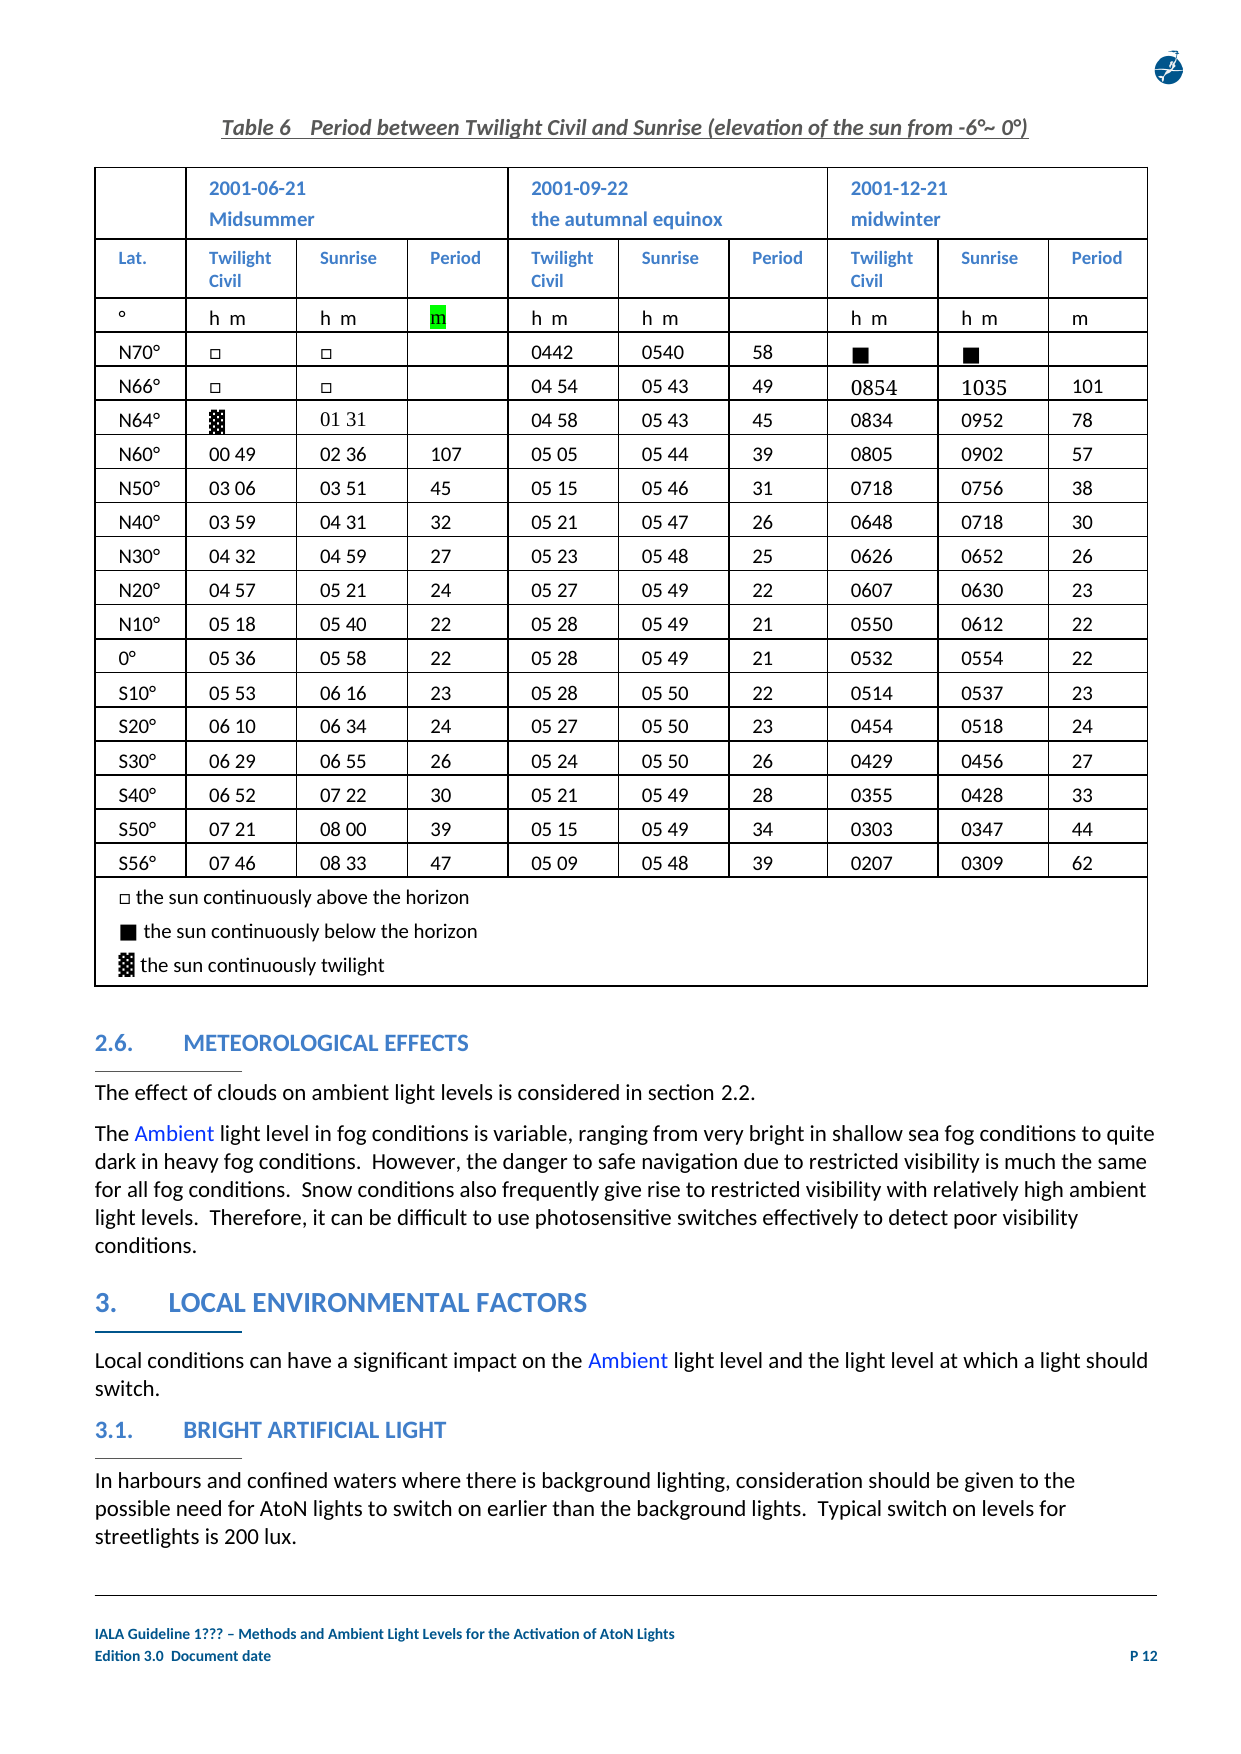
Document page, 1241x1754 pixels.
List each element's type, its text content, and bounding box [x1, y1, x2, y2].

table_cell [1049, 333, 1147, 365]
table_cell 0532 [828, 640, 937, 672]
table_cell 27 [408, 537, 507, 570]
table_cell 49 [730, 367, 827, 399]
table_cell 0303 [828, 810, 937, 842]
table_cell Period [730, 240, 827, 297]
table_cell 39 [730, 844, 827, 876]
table_cell 04 32 [187, 537, 296, 570]
table_cell 24 [408, 708, 507, 740]
table_cell 22 [730, 571, 827, 604]
table_cell Twilight Civil [509, 240, 618, 297]
table_cell 23 [408, 673, 507, 706]
table_cell 03 51 [297, 469, 407, 502]
table_cell 05 40 [297, 605, 407, 638]
table_cell 0429 [828, 742, 937, 774]
table_cell 24 [1049, 708, 1147, 740]
table_cell 05 46 [619, 469, 728, 502]
table_cell □ [187, 333, 296, 365]
table_cell 0456 [939, 742, 1048, 774]
table_cell 08 00 [297, 810, 407, 842]
table_cell 05 24 [509, 742, 618, 774]
table_cell 04 31 [297, 503, 407, 536]
table_cell 0952 [939, 401, 1048, 433]
text The Ambient light level in fog conditions is variable, ranging from very bright in shallow sea fog conditions to quite dark in heavy fog conditions. However, the danger to safe navigation due to restricted visibility is much the same for all fog conditions. Snow conditions also frequently give rise to restricted visibility with relatively high ambient light levels. Therefore, it can be difficult to use photosensitive switches effectively to detect poor visibility conditions. [94, 1119, 1157, 1259]
table_cell N50° [96, 469, 185, 502]
table_cell □ [297, 367, 407, 399]
table_cell 04 57 [187, 571, 296, 604]
table_cell □ the sun continuously above the horizon ■ the sun continuously below the horizon ▓ the sun continuously twilight [96, 878, 1147, 985]
table_cell 101 [1049, 367, 1147, 399]
table_cell 23 [730, 708, 827, 740]
table_cell 05 36 [187, 640, 296, 672]
table_cell 05 50 [619, 742, 728, 774]
table_cell 0540 [619, 333, 728, 365]
table_cell ■ [939, 333, 1048, 365]
table_cell 0612 [939, 605, 1048, 638]
table_cell S10° [96, 673, 185, 706]
table_cell h m [619, 299, 728, 331]
table_cell 0442 [509, 333, 618, 365]
table_cell Twilight Civil [828, 240, 937, 297]
table_cell 0718 [828, 469, 937, 502]
table_cell 08 33 [297, 844, 407, 876]
table_cell 05 43 [619, 401, 728, 433]
table_cell 06 10 [187, 708, 296, 740]
table_cell [408, 367, 507, 399]
table_cell N20° [96, 571, 185, 604]
table_cell 22 [1049, 640, 1147, 672]
table_cell Twilight Civil [187, 240, 296, 297]
table_cell [408, 333, 507, 365]
table_header 2001-12-21 midwinter [828, 168, 1147, 238]
table_cell h m [297, 299, 407, 331]
table_cell Sunrise [939, 240, 1048, 297]
table_cell 04 59 [297, 537, 407, 570]
table_cell m [408, 299, 507, 331]
table_cell S40° [96, 776, 185, 808]
table_cell 05 21 [297, 571, 407, 604]
table_cell 05 50 [619, 673, 728, 706]
table_cell 26 [730, 742, 827, 774]
table_cell 05 49 [619, 571, 728, 604]
table_cell 0355 [828, 776, 937, 808]
table_cell h m [187, 299, 296, 331]
table_cell 0854 [828, 367, 937, 399]
table_cell 27 [1049, 742, 1147, 774]
table_cell 22 [1049, 605, 1147, 638]
table_cell 0834 [828, 401, 937, 433]
table_cell 22 [730, 673, 827, 706]
table_cell 31 [730, 469, 827, 502]
table_cell 62 [1049, 844, 1147, 876]
table_cell 05 28 [509, 673, 618, 706]
table_cell 0347 [939, 810, 1048, 842]
table_cell 24 [408, 571, 507, 604]
table_cell 47 [408, 844, 507, 876]
table_cell 06 52 [187, 776, 296, 808]
table_cell 05 28 [509, 640, 618, 672]
table_cell 07 21 [187, 810, 296, 842]
table_cell N60° [96, 435, 185, 467]
table_header [96, 168, 185, 238]
table_cell 26 [730, 503, 827, 536]
table_cell [730, 299, 827, 331]
table_cell 05 28 [509, 605, 618, 638]
table_cell 06 16 [297, 673, 407, 706]
table_cell 0718 [939, 503, 1048, 536]
table_cell 05 49 [619, 640, 728, 672]
table_cell 05 47 [619, 503, 728, 536]
table_cell N64° [96, 401, 185, 433]
table_cell h m [939, 299, 1048, 331]
table_cell 38 [1049, 469, 1147, 502]
table_cell 00 49 [187, 435, 296, 467]
table_cell 26 [408, 742, 507, 774]
table_cell 0902 [939, 435, 1048, 467]
table_cell 07 22 [297, 776, 407, 808]
table_cell Sunrise [619, 240, 728, 297]
subtitle Meteorological effects [94, 1027, 1157, 1058]
table_cell 04 58 [509, 401, 618, 433]
table_cell 05 49 [619, 776, 728, 808]
table_cell 0537 [939, 673, 1048, 706]
table_cell 05 58 [297, 640, 407, 672]
table_cell N70° [96, 333, 185, 365]
table_cell 23 [1049, 673, 1147, 706]
table_cell [408, 401, 507, 433]
table_cell 05 23 [509, 537, 618, 570]
table_cell 05 09 [509, 844, 618, 876]
table_cell 32 [408, 503, 507, 536]
table_cell 0648 [828, 503, 937, 536]
table_cell 06 55 [297, 742, 407, 774]
table_cell 0652 [939, 537, 1048, 570]
table_cell 05 44 [619, 435, 728, 467]
table_cell N66° [96, 367, 185, 399]
table_cell 05 15 [509, 810, 618, 842]
text Local conditions can have a significant impact on the Ambient light level and the light level at which a light should switch. [94, 1346, 1157, 1402]
table_cell 22 [408, 605, 507, 638]
table_cell 05 53 [187, 673, 296, 706]
table_cell 01 31 [297, 401, 407, 433]
table_cell S50° [96, 810, 185, 842]
table_cell h m [509, 299, 618, 331]
table_header 2001-06-21 Midsummer [187, 168, 507, 238]
table_cell 0518 [939, 708, 1048, 740]
table_cell 57 [1049, 435, 1147, 467]
table_cell N30° [96, 537, 185, 570]
table_cell 0454 [828, 708, 937, 740]
text Period between Twilight Civil and Sunrise (elevation of the sun from -6°~ 0°) [94, 113, 1157, 142]
table_cell 0428 [939, 776, 1048, 808]
table_cell 30 [408, 776, 507, 808]
table_cell 05 43 [619, 367, 728, 399]
table_cell Period [408, 240, 507, 297]
table_cell 21 [730, 640, 827, 672]
text In harbours and confined waters where there is background lighting, consideration should be given to the possible need for AtoN lights to switch on earlier than the background lights. Typical switch on levels for streetlights is 200 lux. [94, 1466, 1157, 1550]
table_cell h m [828, 299, 937, 331]
table_cell 06 34 [297, 708, 407, 740]
table_cell Sunrise [297, 240, 407, 297]
table_cell 03 06 [187, 469, 296, 502]
table_cell 0° [96, 640, 185, 672]
subtitle Bright artificial light [94, 1414, 1157, 1445]
table_cell □ [297, 333, 407, 365]
table_cell 05 48 [619, 844, 728, 876]
table_cell 05 18 [187, 605, 296, 638]
table_cell 58 [730, 333, 827, 365]
table_cell 28 [730, 776, 827, 808]
table_cell ▓ [187, 401, 296, 433]
table_header 2001-09-22 the autumnal equinox [509, 168, 827, 238]
table_cell 107 [408, 435, 507, 467]
table_cell Period [1049, 240, 1147, 297]
table_cell S56° [96, 844, 185, 876]
table_cell 05 50 [619, 708, 728, 740]
table_cell 05 49 [619, 810, 728, 842]
table_cell ° [96, 299, 185, 331]
table_cell 0630 [939, 571, 1048, 604]
table_cell 0550 [828, 605, 937, 638]
table_cell S30° [96, 742, 185, 774]
table_cell 0207 [828, 844, 937, 876]
table_cell 26 [1049, 537, 1147, 570]
table_cell 22 [408, 640, 507, 672]
table_cell 05 48 [619, 537, 728, 570]
table_cell 05 21 [509, 503, 618, 536]
table_cell 39 [408, 810, 507, 842]
table_cell 21 [730, 605, 827, 638]
table_cell 1035 [939, 367, 1048, 399]
table_cell 0514 [828, 673, 937, 706]
table_cell 03 59 [187, 503, 296, 536]
table_cell 05 49 [619, 605, 728, 638]
table_cell 06 29 [187, 742, 296, 774]
table_cell m [1049, 299, 1147, 331]
table_cell 02 36 [297, 435, 407, 467]
table_cell 04 54 [509, 367, 618, 399]
table_cell 07 46 [187, 844, 296, 876]
table_cell S20° [96, 708, 185, 740]
table_cell 39 [730, 435, 827, 467]
table_cell 45 [730, 401, 827, 433]
table_cell N10° [96, 605, 185, 638]
table_cell 0756 [939, 469, 1048, 502]
table_cell 05 21 [509, 776, 618, 808]
table_cell 78 [1049, 401, 1147, 433]
table_cell 34 [730, 810, 827, 842]
table_cell N40° [96, 503, 185, 536]
table_cell 0805 [828, 435, 937, 467]
table_cell □ [187, 367, 296, 399]
table_cell ■ [828, 333, 937, 365]
picture [1123, 0, 1241, 119]
table_cell 0309 [939, 844, 1048, 876]
subtitle LOCAL ENVIRONMENTAL FACTORS [94, 1284, 1157, 1320]
table_cell 45 [408, 469, 507, 502]
table_cell 25 [730, 537, 827, 570]
text The effect of clouds on ambient light levels is considered in section 2.2. [94, 1078, 1157, 1107]
table_cell 23 [1049, 571, 1147, 604]
table_cell 0607 [828, 571, 937, 604]
table_cell 05 27 [509, 571, 618, 604]
table_cell 33 [1049, 776, 1147, 808]
table_cell 0626 [828, 537, 937, 570]
table_cell 0554 [939, 640, 1048, 672]
table_cell 05 05 [509, 435, 618, 467]
table_cell 30 [1049, 503, 1147, 536]
table_cell 05 27 [509, 708, 618, 740]
table_cell Lat. [96, 240, 185, 297]
table_cell 05 15 [509, 469, 618, 502]
table_cell 44 [1049, 810, 1147, 842]
